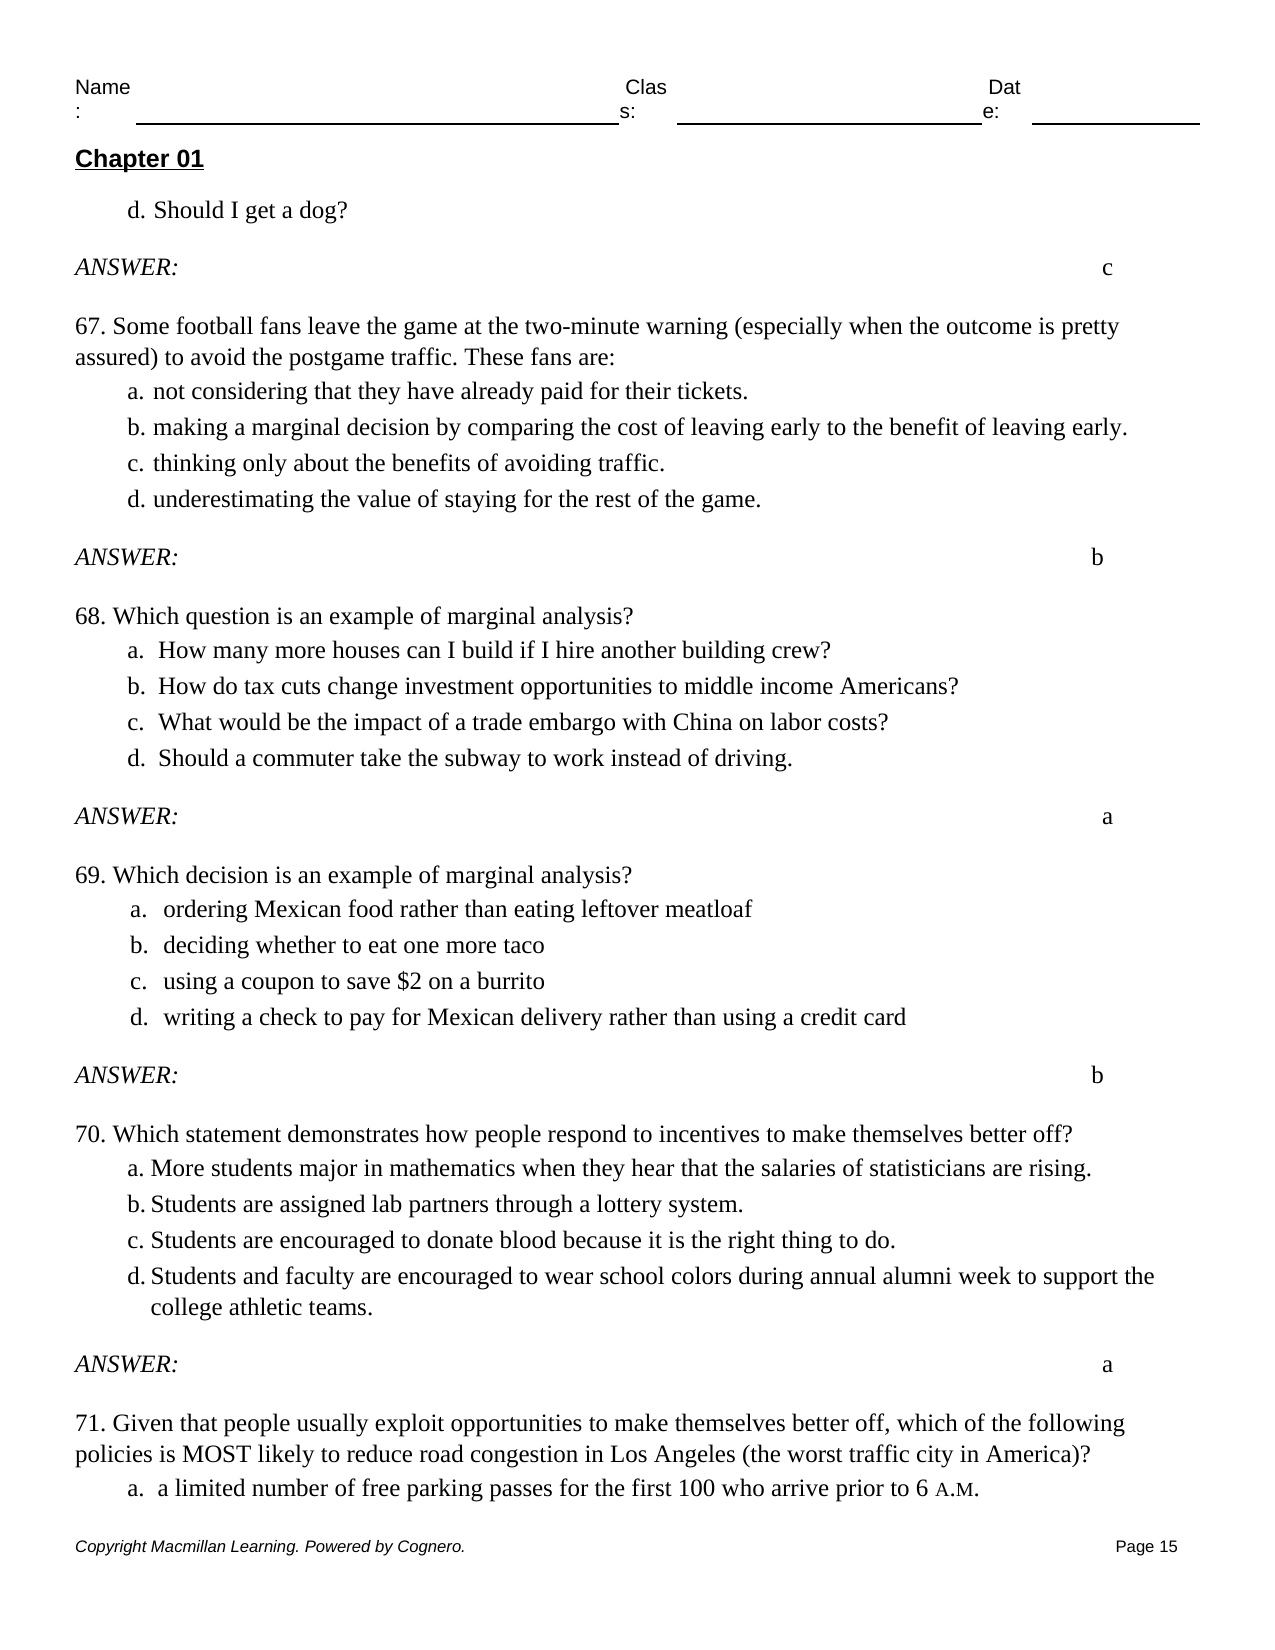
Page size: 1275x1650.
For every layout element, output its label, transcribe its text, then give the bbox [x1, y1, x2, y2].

table_header 68. Which question is an example of marginal analysis? [75, 601, 1200, 833]
table_header 69. Which decision is an example of marginal analysis? [75, 860, 1200, 1092]
table_header 67. Some football fans leave the game at the two-minute warning (especially when the outcome is pretty assured) to avoid the postgame traffic. These fans are: [75, 311, 1200, 574]
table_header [75, 1409, 1200, 1506]
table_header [75, 192, 1200, 284]
table_header 70. Which statement demonstrates how people respond to incentives to make themselves better off? [75, 1119, 1200, 1381]
